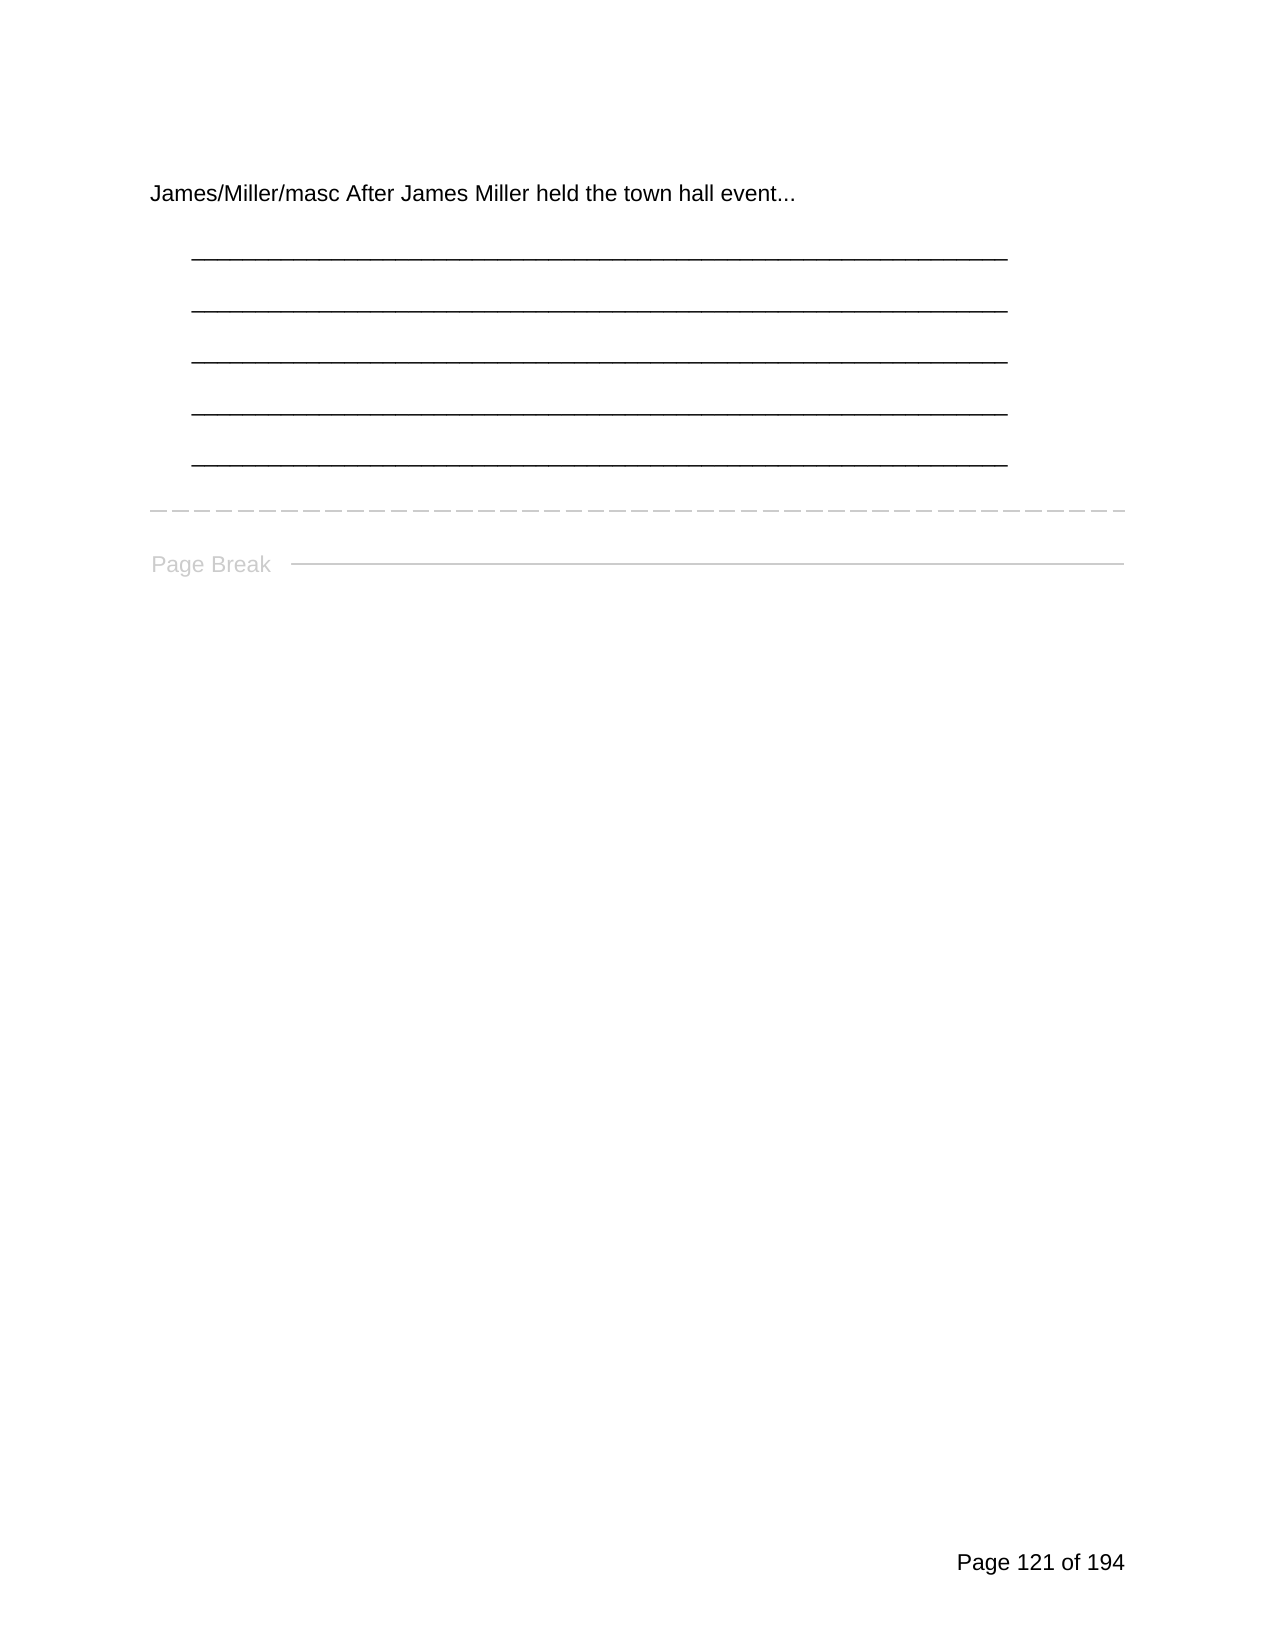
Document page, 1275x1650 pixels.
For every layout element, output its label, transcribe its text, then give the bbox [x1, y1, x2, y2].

text ________________________________________________________________ [150, 287, 1125, 313]
text James/Miller/masc After James Miller held the town hall event... [150, 180, 1125, 207]
text ________________________________________________________________ [150, 441, 1125, 467]
text ________________________________________________________________ [150, 235, 1125, 262]
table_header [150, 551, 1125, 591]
text ________________________________________________________________ [150, 338, 1125, 364]
text ________________________________________________________________ [150, 389, 1125, 416]
